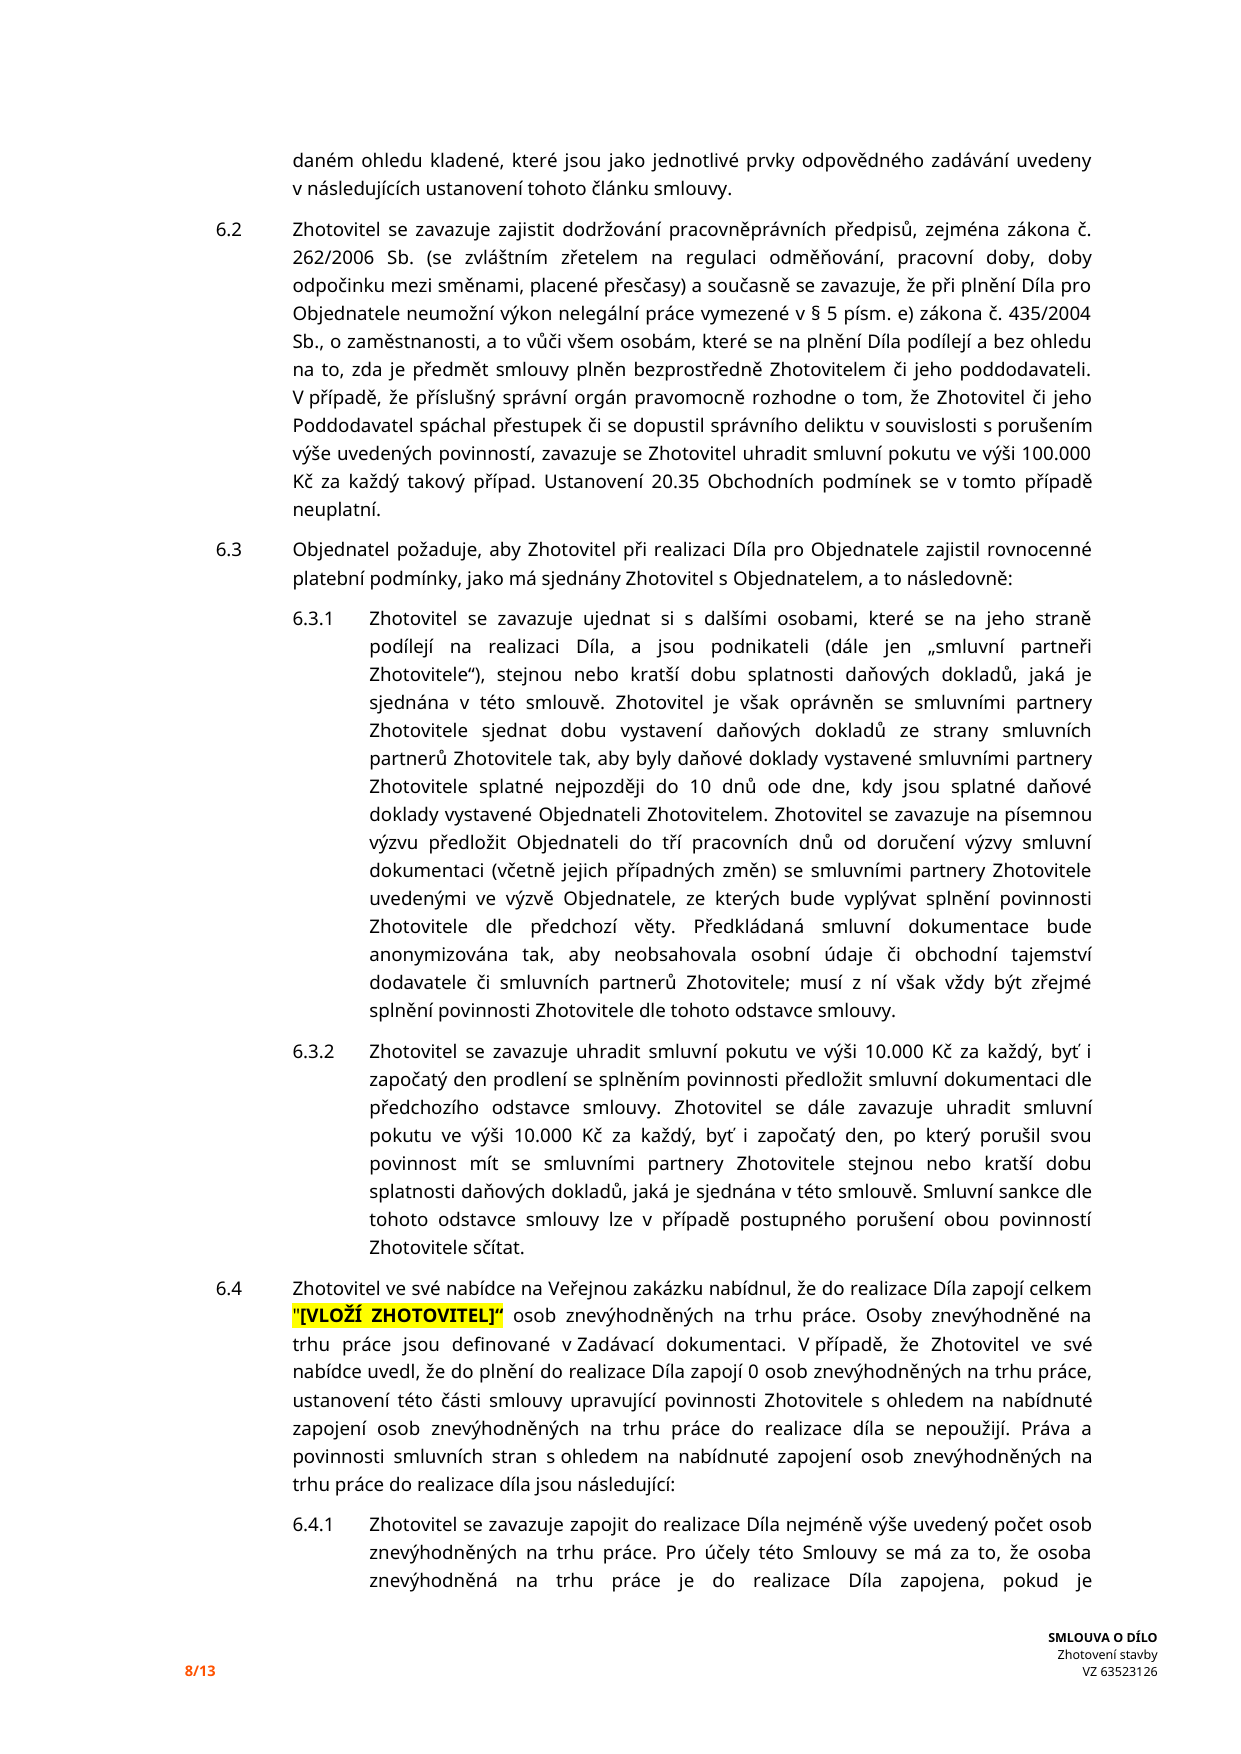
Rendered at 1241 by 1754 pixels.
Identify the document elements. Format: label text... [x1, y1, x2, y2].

text Zhotovitel ve své nabídce na Veřejnou zakázku nabídnul, že do realizace Díla zapojí celkem "[VLOŽÍ ZHOTOVITEL]“ osob znevýhodněných na trhu práce. Osoby znevýhodněné na trhu práce jsou definované v Zadávací dokumentaci. V případě, že Zhotovitel ve své nabídce uvedl, že do plnění do realizace Díla zapojí 0 osob znevýhodněných na trhu práce, ustanovení této části smlouvy upravující povinnosti Zhotovitele s ohledem na nabídnuté zapojení osob znevýhodněných na trhu práce do realizace díla se nepoužijí. Práva a povinnosti smluvních stran s ohledem na nabídnuté zapojení osob znevýhodněných na trhu práce do realizace díla jsou následující: [216, 1275, 1093, 1496]
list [292, 1511, 1093, 1593]
text Zhotovitel se zavazuje zajistit dodržování pracovněprávních předpisů, zejména zákona č. 262/2006 Sb. (se zvláštním zřetelem na regulaci odměňování, pracovní doby, doby odpočinku mezi směnami, placené přesčasy) a současně se zavazuje, že při plnění Díla pro Objednatele neumožní výkon nelegální práce vymezené v § 5 písm. e) zákona č. 435/2004 Sb., o zaměstnanosti, a to vůči všem osobám, které se na plnění Díla podílejí a bez ohledu na to, zda je předmět smlouvy plněn bezprostředně Zhotovitelem či jeho poddodavateli. V případě, že příslušný správní orgán pravomocně rozhodne o tom, že Zhotovitel či jeho Poddodavatel spáchal přestupek či se dopustil správního deliktu v souvislosti s porušením výše uvedených povinností, zavazuje se Zhotovitel uhradit smluvní pokutu ve výši 100.000 Kč za každý takový případ. Ustanovení 20.35 Obchodních podmínek se v tomto případě neuplatní. [216, 216, 1093, 522]
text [216, 147, 1093, 201]
text Zhotovitel se zavazuje uhradit smluvní pokutu ve výši 10.000 Kč za každý, byť i započatý den prodlení se splněním povinnosti předložit smluvní dokumentaci dle předchozího odstavce smlouvy. Zhotovitel se dále zavazuje uhradit smluvní pokutu ve výši 10.000 Kč za každý, byť i započatý den, po který porušil svou povinnost mít se smluvními partnery Zhotovitele stejnou nebo kratší dobu splatnosti daňových dokladů, jaká je sjednána v této smlouvě. Smluvní sankce dle tohoto odstavce smlouvy lze v případě postupného porušení obou povinností Zhotovitele sčítat. [292, 1038, 1093, 1260]
text Objednatel požaduje, aby Zhotovitel při realizaci Díla pro Objednatele zajistil rovnocenné platební podmínky, jako má sjednány Zhotovitel s Objednatelem, a to následovně: [216, 537, 1093, 590]
text Zhotovitel se zavazuje ujednat si s dalšími osobami, které se na jeho straně podílejí na realizaci Díla, a jsou podnikateli (dále jen „smluvní partneři Zhotovitele“), stejnou nebo kratší dobu splatnosti daňových dokladů, jaká je sjednána v této smlouvě. Zhotovitel je však oprávněn se smluvními partnery Zhotovitele sjednat dobu vystavení daňových dokladů ze strany smluvních partnerů Zhotovitele tak, aby byly daňové doklady vystavené smluvními partnery Zhotovitele splatné nejpozději do 10 dnů ode dne, kdy jsou splatné daňové doklady vystavené Objednateli Zhotovitelem. Zhotovitel se zavazuje na písemnou výzvu předložit Objednateli do tří pracovních dnů od doručení výzvy smluvní dokumentaci (včetně jejich případných změn) se smluvními partnery Zhotovitele uvedenými ve výzvě Objednatele, ze kterých bude vyplývat splnění povinnosti Zhotovitele dle předchozí věty. Předkládaná smluvní dokumentace bude anonymizována tak, aby neobsahovala osobní údaje či obchodní tajemství dodavatele či smluvních partnerů Zhotovitele; musí z ní však vždy být zřejmé splnění povinnosti Zhotovitele dle tohoto odstavce smlouvy. [292, 605, 1093, 1023]
